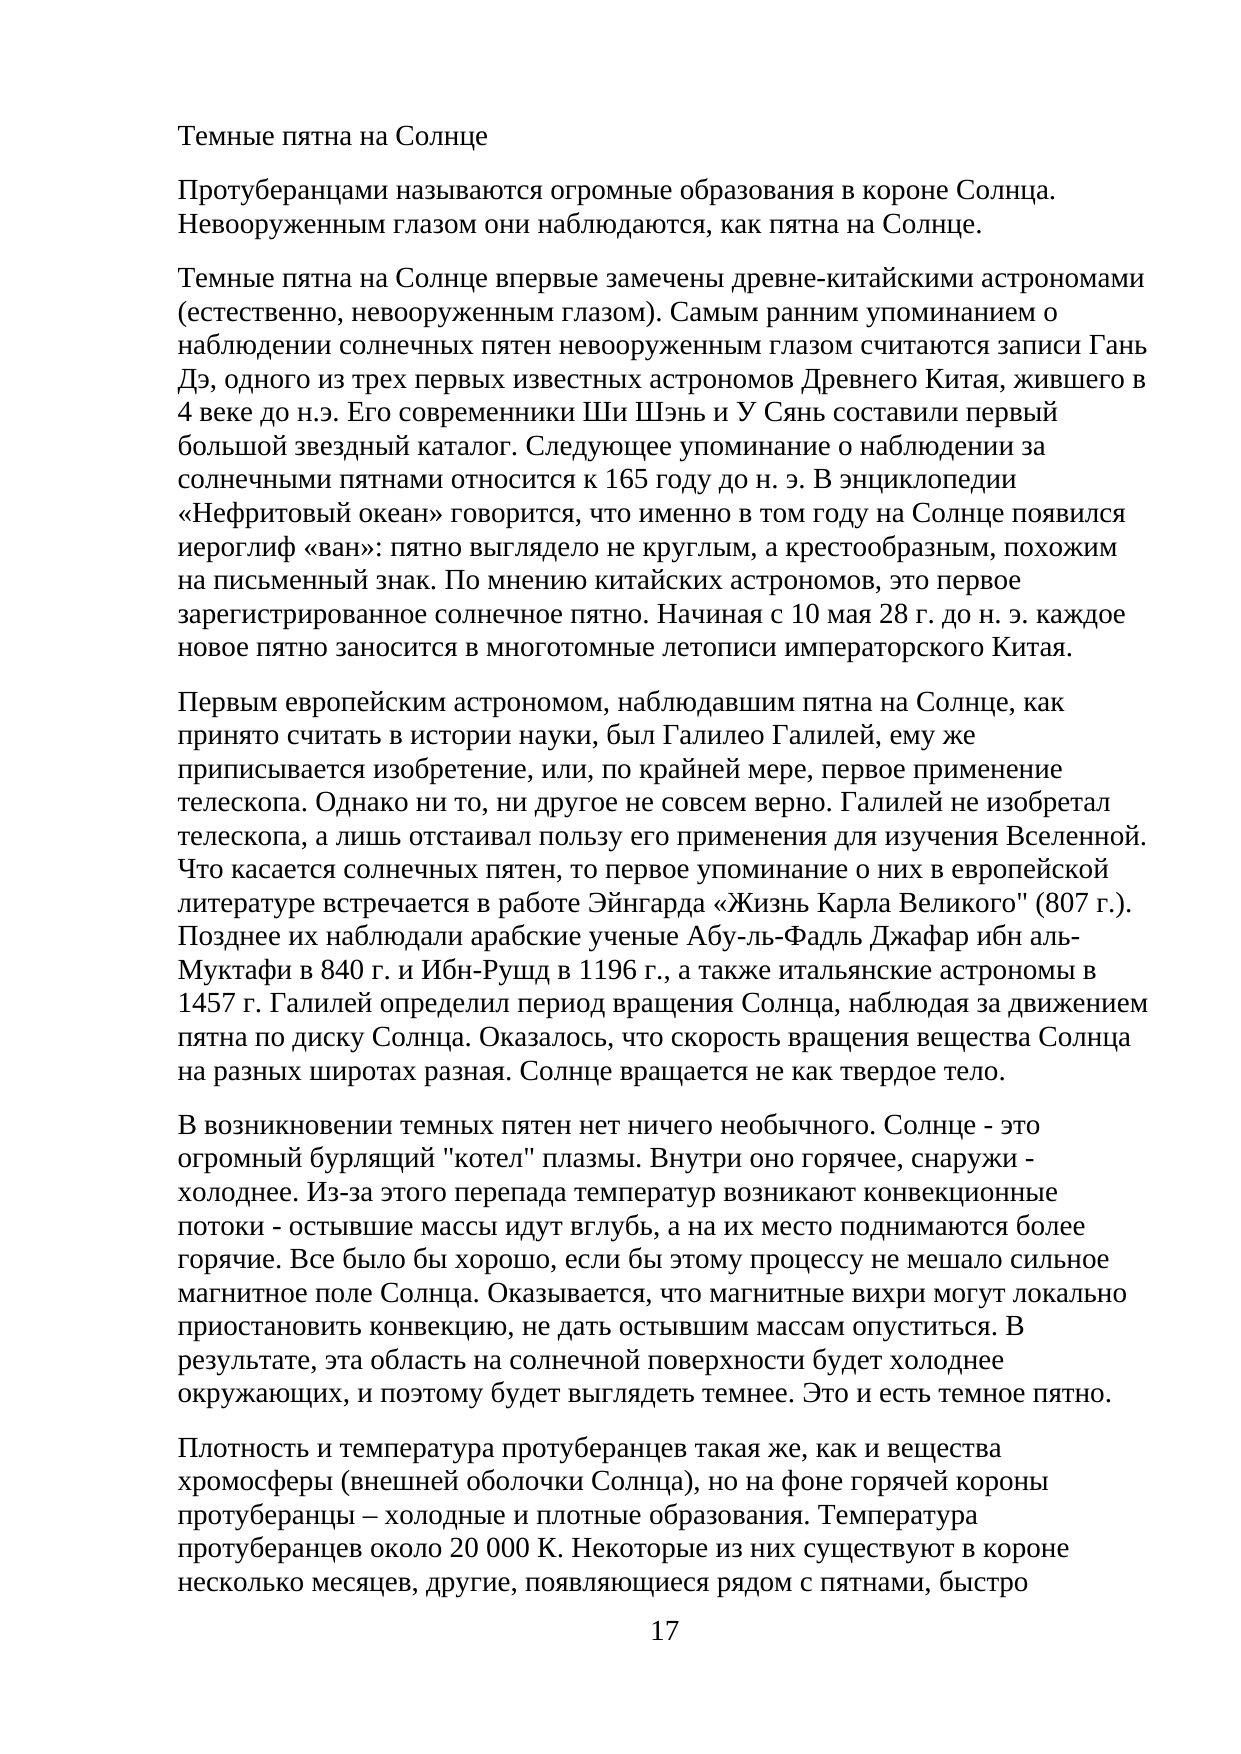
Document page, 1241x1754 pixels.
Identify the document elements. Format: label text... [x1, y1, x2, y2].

text Темные пятна на Солнце [177, 118, 1152, 152]
text Протуберанцами называются огромные образования в короне Солнца. Невооруженным глазом они наблюдаются, как пятна на Солнце. [177, 172, 1152, 239]
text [177, 1430, 1152, 1597]
text В возникновении темных пятен нет ничего необычного. Солнце - это огромный бурлящий "котел" плазмы. Внутри оно горячее, снаружи - холоднее. Из-за этого перепада температур возникают конвекционные потоки - остывшие массы идут вглубь, а на их место поднимаются более горячие. Все было бы хорошо, если бы этому процессу не мешало сильное магнитное поле Солнца. Оказывается, что магнитные вихри могут локально приостановить конвекцию, не дать остывшим массам опуститься. В результате, эта область на солнечной поверхности будет холоднее окружающих, и поэтому будет выглядеть темнее. Это и есть темное пятно. [177, 1107, 1152, 1409]
text Темные пятна на Солнце впервые замечены древне-китайскими астрономами (естественно, невооруженным глазом). Самым ранним упоминанием о наблюдении солнечных пятен невооруженным глазом считаются записи Гань Дэ, одного из трех первых известных астрономов Древнего Китая, жившего в 4 веке до н.э. Его современники Ши Шэнь и У Сянь составили первый большой звездный каталог. Следующее упоминание о наблюдении за солнечными пятнами относится к 165 году до н. э. В энциклопедии «Нефритовый океан» говорится, что именно в том году на Солнце появился иероглиф «ван»: пятно выглядело не круглым, а крестообразным, похожим на письменный знак. По мнению китайских астрономов, это первое зарегистрированное солнечное пятно. Начиная с 10 мая 28 г. до н. э. каждое новое пятно заносится в многотомные летописи императорского Китая. [177, 260, 1152, 663]
text Первым европейским астрономом, наблюдавшим пятна на Солнце, как принято считать в истории науки, был Галилео Галилей, ему же приписывается изобретение, или, по крайней мере, первое применение телескопа. Однако ни то, ни другое не совсем верно. Галилей не изобретал телескопа, а лишь отстаивал пользу его применения для изучения Вселенной. Что касается солнечных пятен, то первое упоминание о них в европейской литературе встречается в работе Эйнгарда «Жизнь Карла Великого" (807 г.). Позднее их наблюдали арабские ученые Абу-ль-Фадль Джафар ибн аль-Муктафи в 840 г. и Ибн-Рушд в 1196 г., а также итальянские астрономы в 1457 г. Галилей определил период вращения Солнца, наблюдая за движением пятна по диску Солнца. Оказалось, что скорость вращения вещества Солнца на разных широтах разная. Солнце вращается не как твердое тело. [177, 684, 1152, 1086]
